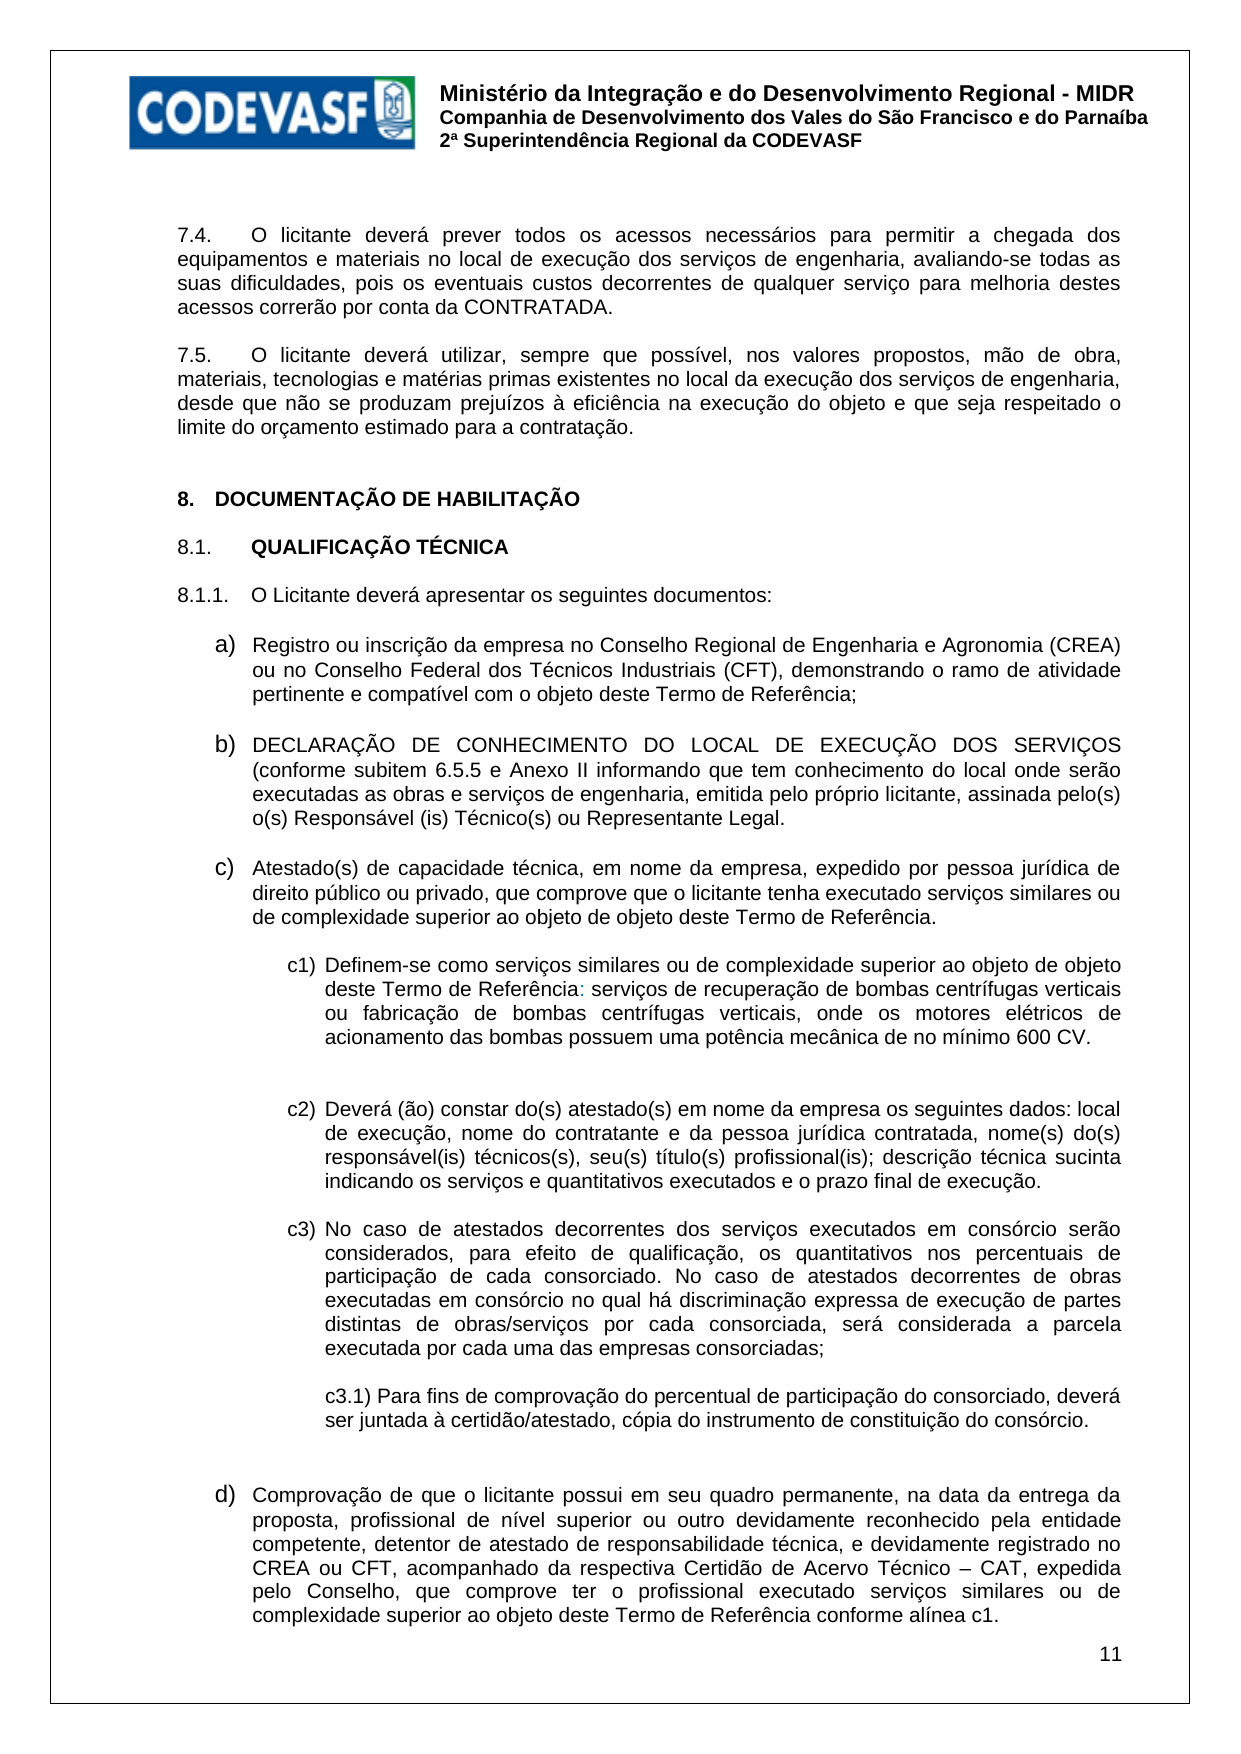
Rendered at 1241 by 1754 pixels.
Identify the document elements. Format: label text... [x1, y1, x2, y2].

list Registro ou inscrição da empresa no Conselho Regional de Engenharia e Agronomia (CREA) ou no Conselho Federal dos Técnicos Industriais (CFT), demonstrando o ramo de atividade pertinente e compatível com o objeto deste Termo de Referência; [214, 630, 1122, 706]
list Definem-se como serviços similares ou de complexidade superior ao objeto de objeto deste Termo de Referência: serviços de recuperação de bombas centrífugas verticais ou fabricação de bombas centrífugas verticais, onde os motores elétricos de acionamento das bombas possuem uma potência mecânica de no mínimo 600 CV. [287, 953, 1122, 1049]
subtitle O licitante deverá prever todos os acessos necessários para permitir a chegada dos equipamentos e materiais no local de execução dos serviços de engenharia, avaliando-se todas as suas dificuldades, pois os eventuais custos decorrentes de qualquer serviço para melhoria destes acessos correrão por conta da CONTRATADA. [177, 223, 1122, 319]
list DECLARAÇÃO DE CONHECIMENTO DO LOCAL DE EXECUÇÃO DOS SERVIÇOS (conforme subitem 6.4.5 e Anexo II informando que tem conhecimento do local onde serão executadas as obras e serviços de engenharia, emitida pelo próprio licitante, assinada pelo(s) o(s) Responsável (is) Técnico(s) ou Representante Legal. [214, 730, 1122, 829]
list Comprovação de que o licitante possui em seu quadro permanente, na data da entrega da proposta, profissional de nível superior ou outro devidamente reconhecido pela entidade competente, detentor de atestado de responsabilidade técnica, e devidamente registrado no CREA ou CFT, acompanhado da respectiva Certidão de Acervo Técnico – CAT, expedida pelo Conselho, que comprove ter o profissional executado serviços similares ou de complexidade superior ao objeto deste Termo de Referência conforme alínea c1. [214, 1480, 1122, 1627]
subtitle DOCUMENTAÇÃO DE HABILITAÇÃO [177, 487, 1122, 511]
list Atestado(s) de capacidade técnica, em nome da empresa, expedido por pessoa jurídica de direito público ou privado, que comprove que o licitante tenha executado serviços similares ou de complexidade superior ao objeto de objeto deste Termo de Referência. [214, 853, 1122, 929]
subtitle O Licitante deverá apresentar os seguintes documentos: [177, 582, 1122, 606]
subtitle QUALIFICAÇÃO TÉCNICA [177, 534, 1122, 558]
subtitle O licitante deverá utilizar, sempre que possível, nos valores propostos, mão de obra, materiais, tecnologias e matérias primas existentes no local da execução dos serviços de engenharia, desde que não se produzam prejuízos à eficiência na execução do objeto e que seja respeitado o limite do orçamento estimado para a contratação. [177, 343, 1122, 439]
picture [129, 76, 417, 152]
text c3.1) Para fins de comprovação do percentual de participação do consorciado, deverá ser juntada à certidão/atestado, cópia do instrumento de constituição do consórcio. [325, 1384, 1122, 1432]
list Deverá (ão) constar do(s) atestado(s) em nome da empresa os seguintes dados: local de execução, nome do contratante e da pessoa jurídica contratada, nome(s) do(s) responsável(is) técnicos(s), seu(s) título(s) profissional(is); descrição técnica sucinta indicando os serviços e quantitativos executados e o prazo final de execução. [287, 1097, 1122, 1192]
list No caso de atestados decorrentes dos serviços executados em consórcio serão considerados, para efeito de qualificação, os quantitativos nos percentuais de participação de cada consorciado. No caso de atestados decorrentes de obras executadas em consórcio no qual há discriminação expressa de execução de partes distintas de obras/serviços por cada consorciada, será considerada a parcela executada por cada uma das empresas consorciadas; [287, 1216, 1122, 1360]
